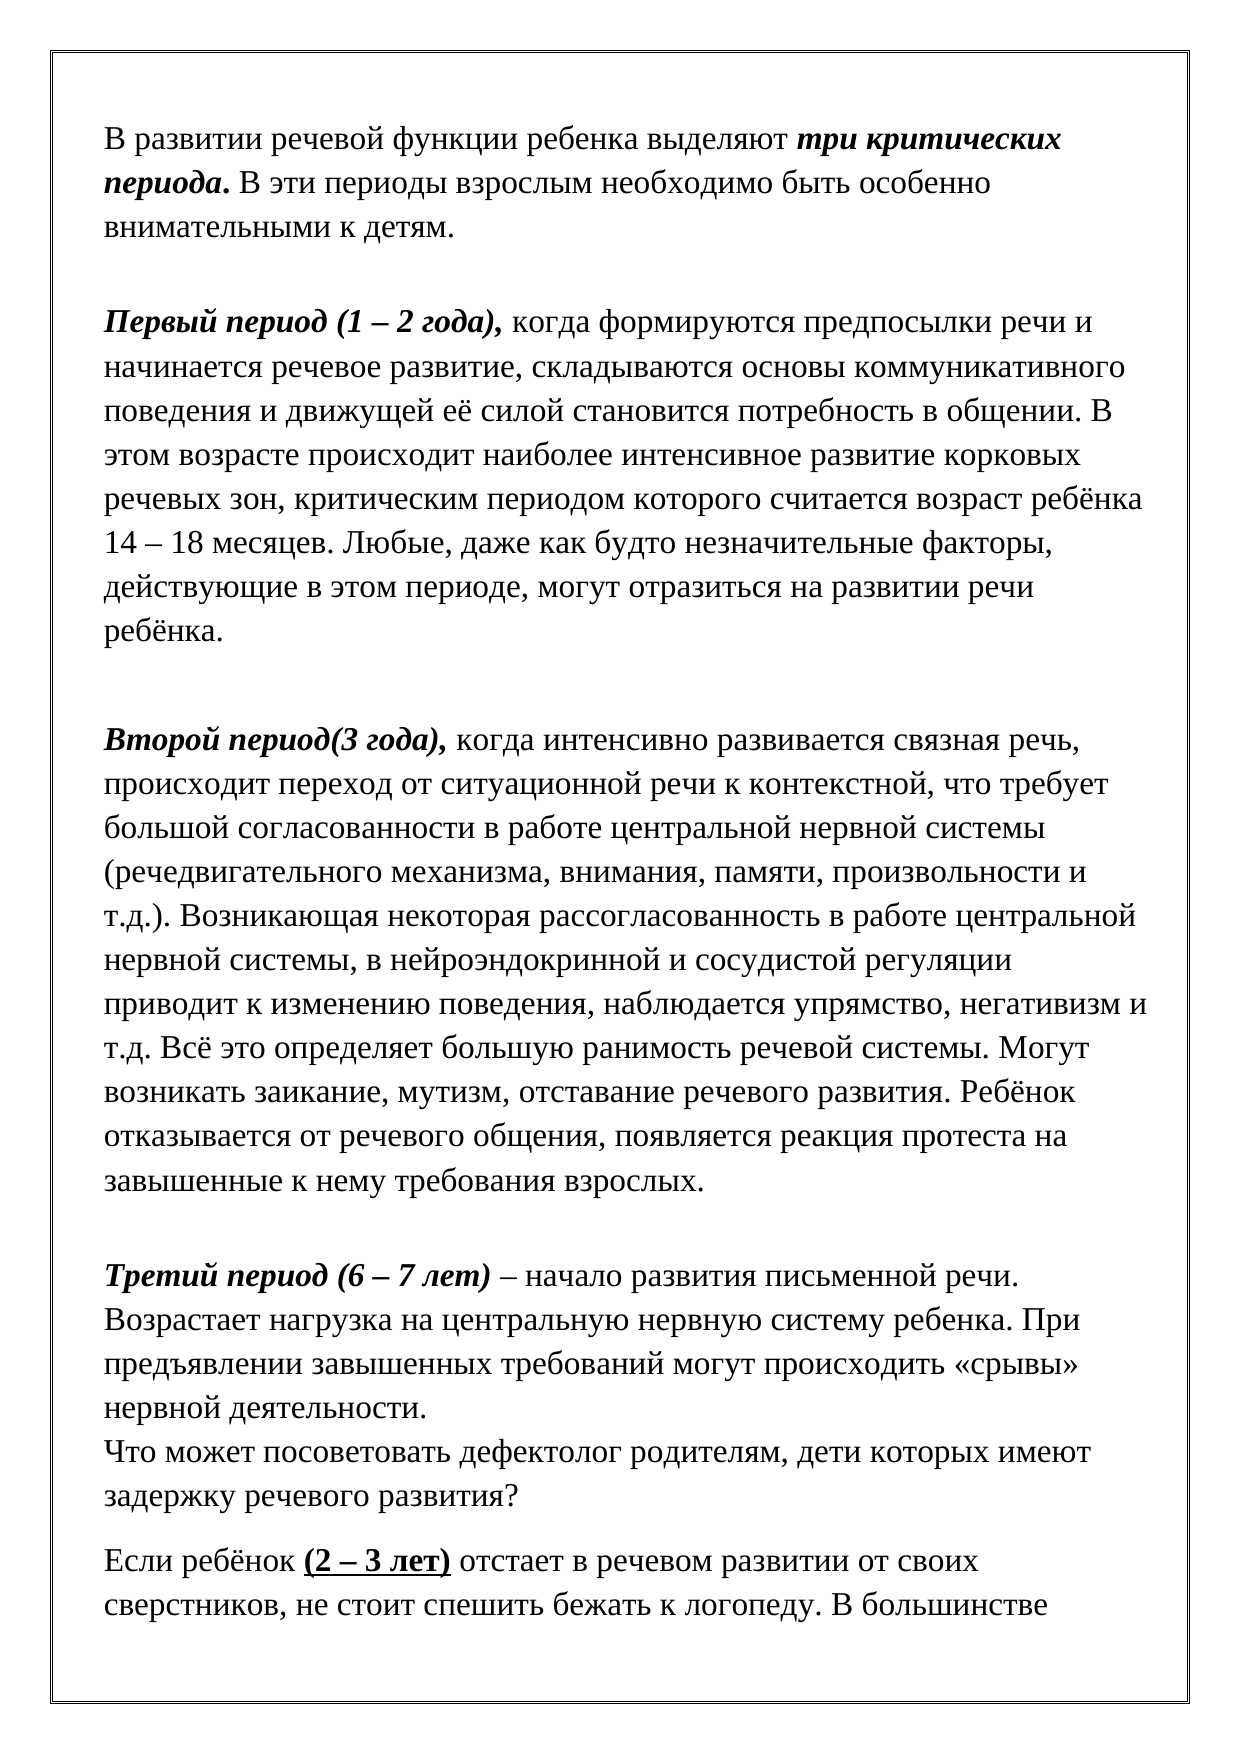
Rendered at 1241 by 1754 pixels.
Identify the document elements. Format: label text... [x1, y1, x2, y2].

text Второй период(3 года), когда интенсивно развивается связная речь, происходит переход от ситуационной речи к контекстной, что требует большой согласованности в работе центральной нервной системы (речедвигательного механизма, внимания, памяти, произвольности и т.д.). Возникающая некоторая рассогласованность в работе центральной нервной системы, в нейроэндокринной и сосудистой регуляции приводит к изменению поведения, наблюдается упрямство, негативизм и т.д. Всё это определяет большую ранимость речевой системы. Могут возникать заикание, мутизм, отставание речевого развития. Ребёнок отказывается от речевого общения, появляется реакция протеста на завышенные к нему требования взрослых. [103, 675, 1152, 1230]
text В развитии речевой функции ребенка выделяют три критических периода. В эти периоды взрослым необходимо быть особенно внимательными к детям. [103, 118, 1152, 277]
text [103, 1541, 1152, 1623]
text Первый период (1 – 2 года), когда формируются предпосылки речи и начинается речевое развитие, складываются основы коммуникативного поведения и движущей её силой становится потребность в общении. В этом возрасте происходит наиболее интенсивное развитие корковых речевых зон, критическим периодом которого считается возраст ребёнка 14 – 18 месяцев. Любые, даже как будто незначительные факторы, действующие в этом периоде, могут отразиться на развитии речи ребёнка. [103, 302, 1152, 648]
text Третий период (6 – 7 лет) – начало развития письменной речи. Возрастает нагрузка на центральную нервную систему ребенка. При предъявлении завышенных требований могут происходить «срывы» нервной деятельности. Что может посоветовать дефектолог родителям, дети которых имеют задержку речевого развития? [103, 1255, 1152, 1514]
